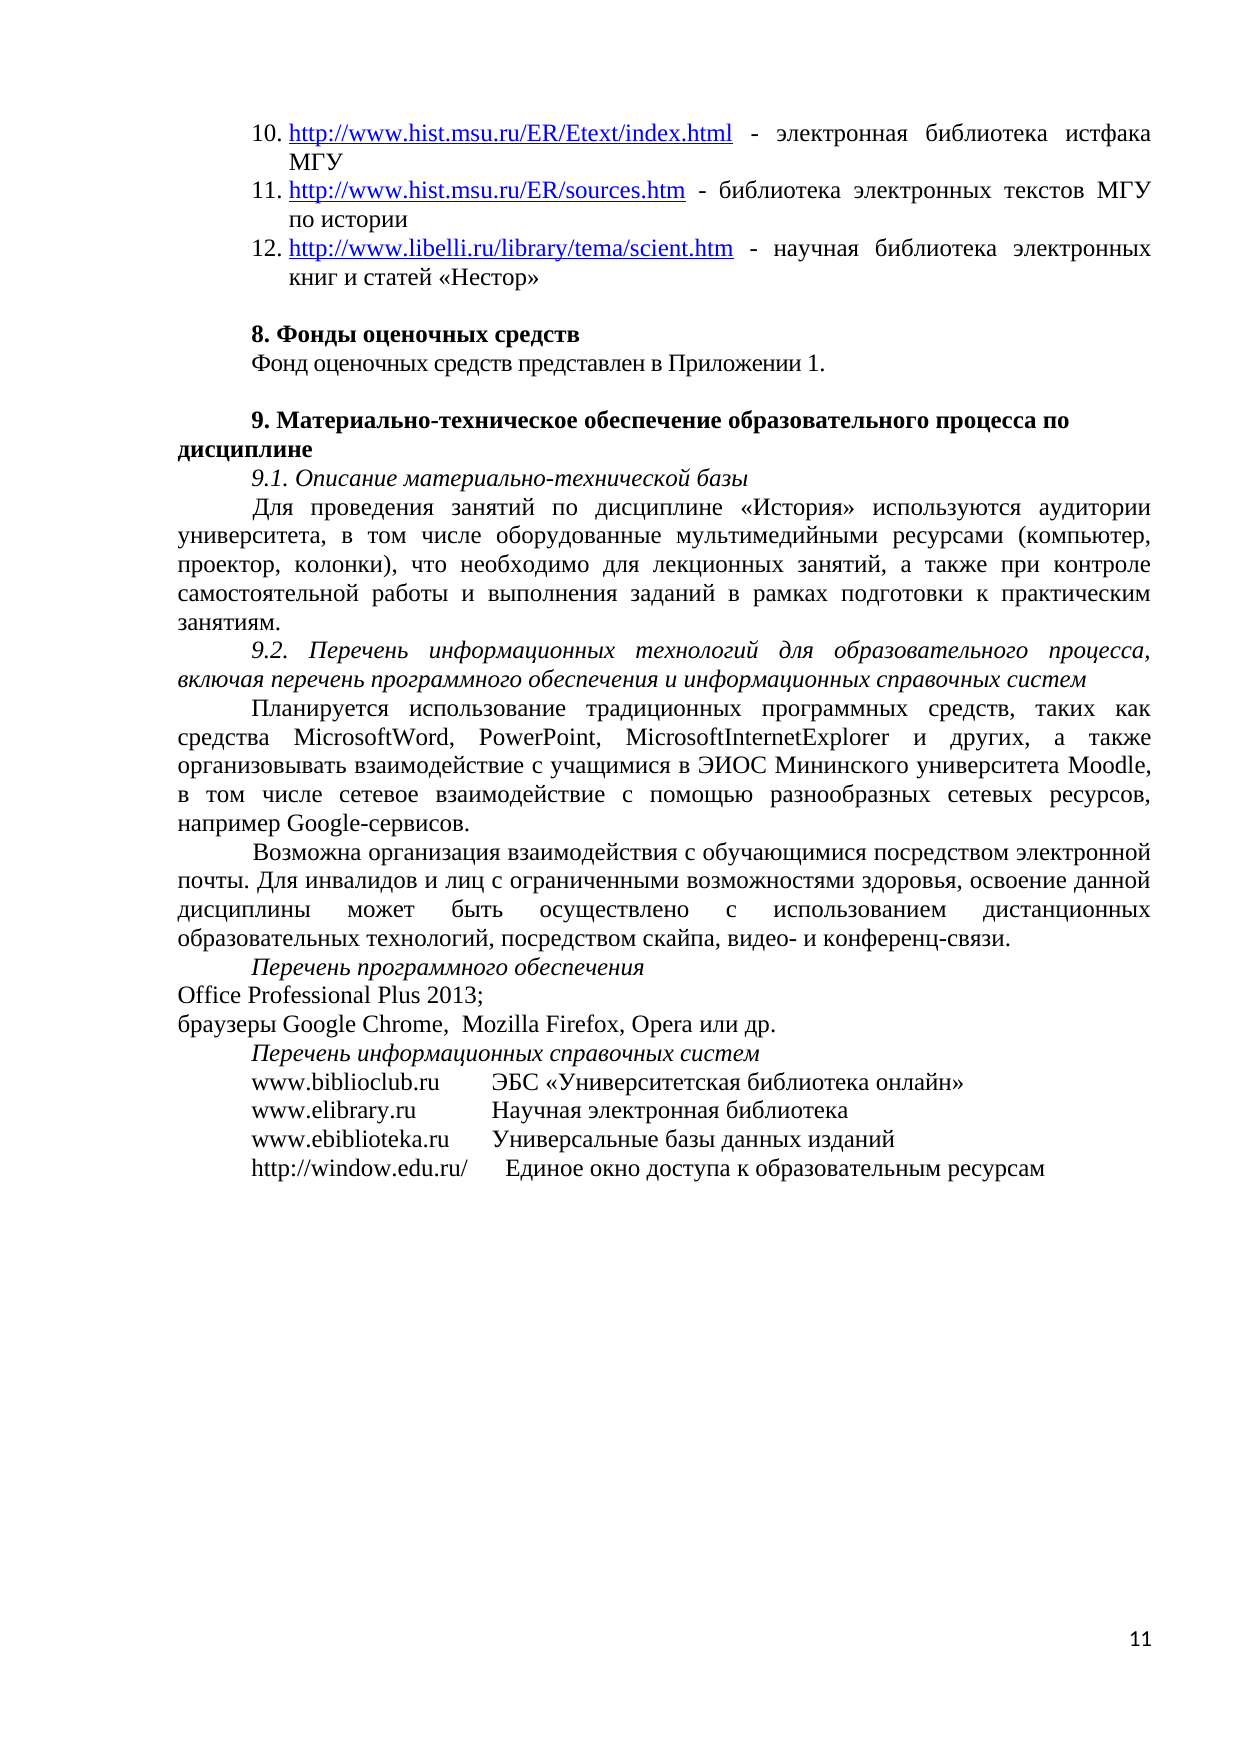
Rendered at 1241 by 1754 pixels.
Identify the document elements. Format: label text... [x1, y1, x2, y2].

text www.ebiblioteka.ru Универсальные базы данных изданий [177, 1124, 1152, 1153]
text www.elibrary.ru Научная электронная библиотека [177, 1096, 1152, 1124]
text 9.2. Перечень информационных технологий для образовательного процесса, включая перечень программного обеспечения и информационных справочных систем [177, 636, 1152, 693]
list http://www.hist.msu.ru/ER/Etext/index.html - электронная библиотека истфака МГУ [251, 118, 1152, 176]
text Фонд оценочных средств представлен в Приложении 1. [177, 348, 1152, 377]
list http://www.hist.msu.ru/ER/sources.htm - библиотека электронных текстов МГУ по истории [251, 176, 1152, 233]
text Office Professional Plus 2013; [177, 981, 1152, 1009]
text Перечень программного обеспечения [177, 952, 1152, 981]
text Планируется использование традиционных программных средств, таких как средства MicrosoftWord, PowerPoint, MicrosoftInternetExplorer и других, а также организовывать взаимодействие с учащимися в ЭИОС Мининского университета Moodle, в том числе сетевое взаимодействие с помощью разнообразных сетевых ресурсов, например Google-сервисов. [177, 693, 1152, 837]
text Перечень информационных справочных систем [177, 1038, 1152, 1067]
text Возможна организация взаимодействия с обучающимися посредством электронной почты. Для инвалидов и лиц с ограниченными возможностями здоровья, освоение данной дисциплины может быть осуществлено с использованием дистанционных образовательных технологий, посредством скайпа, видео- и конференц-связи. [177, 837, 1152, 952]
text 8. Фонды оценочных средств [177, 319, 1152, 348]
text Для проведения занятий по дисциплине «История» используются аудитории университета, в том числе оборудованные мультимедийными ресурсами (компьютер, проектор, колонки), что необходимо для лекционных занятий, а также при контроле самостоятельной работы и выполнения заданий в рамках подготовки к практическим занятиям. [177, 492, 1152, 636]
text http://window.edu.ru/ Единое окно доступа к образовательным ресурсам [177, 1153, 1152, 1182]
text браузеры Google Chrome, Mozilla Firefox, Opera или др. [177, 1009, 1152, 1038]
list http://www.libelli.ru/library/tema/scient.htm - научная библиотека электронных книг и статей «Нестор» [251, 233, 1152, 291]
text 9.1. Описание материально-технической базы [177, 463, 1152, 492]
text 9. Материально-техническое обеспечение образовательного процесса по дисциплине [177, 406, 1152, 463]
text www.biblioclub.ru ЭБС «Университетская библиотека онлайн» [177, 1067, 1152, 1096]
